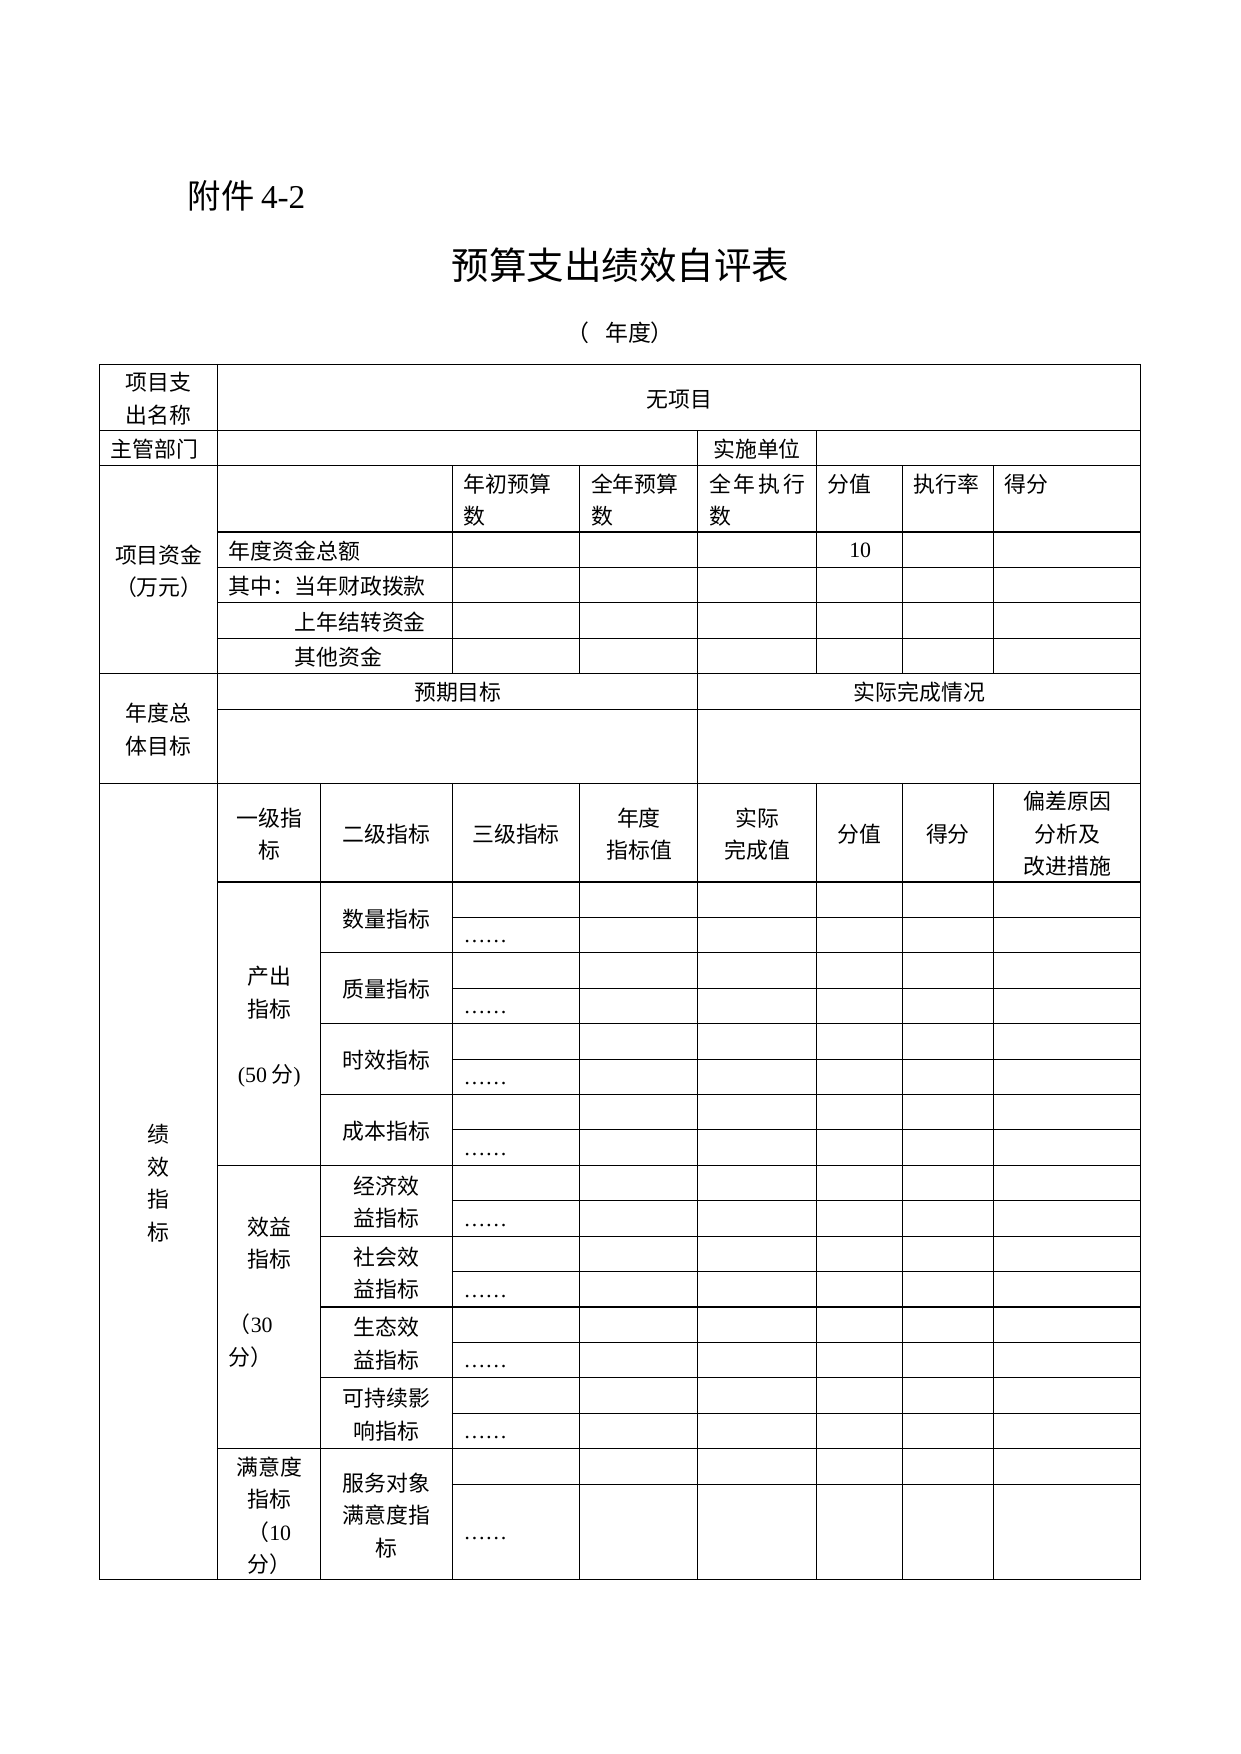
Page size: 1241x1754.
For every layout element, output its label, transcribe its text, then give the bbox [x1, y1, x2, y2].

table_cell [698, 1201, 816, 1236]
table_cell [580, 1414, 697, 1448]
table_cell …… [453, 1272, 579, 1306]
table_cell 得分 [994, 466, 1140, 531]
table_cell …… [453, 1060, 579, 1094]
table_cell [903, 1130, 993, 1165]
table_cell [994, 1060, 1140, 1094]
table_cell [453, 1166, 579, 1200]
table_cell [903, 918, 993, 952]
table_cell [580, 1201, 697, 1236]
table_cell …… [453, 989, 579, 1023]
table_cell 无项目 [218, 365, 1140, 430]
table_cell [453, 1449, 579, 1483]
table_cell [580, 1308, 697, 1342]
table_cell 数量指标 [321, 883, 452, 952]
table_cell [698, 1237, 816, 1271]
table_cell [698, 603, 816, 638]
table_cell [903, 1485, 993, 1579]
table_cell [580, 1449, 697, 1483]
table_cell [580, 639, 697, 673]
table_header 预算支出绩效自评表 [99, 227, 1141, 299]
table_cell [994, 1130, 1140, 1165]
table_cell [994, 1485, 1140, 1579]
table_cell 一级指标 [218, 784, 320, 881]
table_cell [903, 1024, 993, 1058]
table_cell 主管部门 [100, 431, 217, 465]
table_cell [580, 989, 697, 1023]
table_cell [698, 568, 816, 602]
table_cell （ 年度） [99, 299, 1141, 364]
table_cell 其他资金 [218, 639, 452, 673]
table_cell [903, 1449, 993, 1483]
table_cell [903, 1308, 993, 1342]
table_cell [903, 568, 993, 602]
table_cell [903, 1095, 993, 1129]
table_cell [994, 639, 1140, 673]
table_cell [698, 1343, 816, 1377]
table_cell [580, 1485, 697, 1579]
table_cell [817, 1485, 902, 1579]
text 附件4-2 [187, 162, 1053, 227]
table_cell [698, 1130, 816, 1165]
table_cell [994, 989, 1140, 1023]
table_cell [580, 953, 697, 988]
table_cell [698, 1378, 816, 1413]
table_cell [453, 1308, 579, 1342]
table_cell 满意度 指标 （10分） [218, 1449, 320, 1579]
table_cell [994, 1166, 1140, 1200]
table_cell 得分 [903, 784, 993, 881]
table_cell 上年结转资金 [218, 603, 452, 638]
table_cell [580, 883, 697, 917]
table_cell [817, 1166, 902, 1200]
table_cell …… [453, 1343, 579, 1377]
table_cell 全年执行数 [698, 466, 816, 531]
table_cell [698, 1485, 816, 1579]
table_cell [994, 918, 1140, 952]
table_cell 产出 指标 (50分) [218, 883, 320, 1165]
table_cell 项目资金 （万元） [100, 466, 217, 673]
table_cell 绩 效 指 标 [100, 784, 217, 1579]
table_cell …… [453, 1130, 579, 1165]
table_cell [903, 639, 993, 673]
table_cell [903, 1237, 993, 1271]
table_cell [903, 989, 993, 1023]
table_cell [903, 1272, 993, 1306]
table_cell [580, 568, 697, 602]
table_cell [817, 568, 902, 602]
table_cell [994, 568, 1140, 602]
table_cell 实施单位 [698, 431, 816, 465]
table_cell [580, 1095, 697, 1129]
table_cell [903, 533, 993, 567]
table_cell [994, 1343, 1140, 1377]
table_cell [817, 1308, 902, 1342]
table_cell [453, 883, 579, 917]
table_cell [994, 1237, 1140, 1271]
table_cell [453, 568, 579, 602]
table_cell 年度 指标值 [580, 784, 697, 881]
table_cell [580, 1272, 697, 1306]
table_cell [698, 1272, 816, 1306]
table_cell [453, 1024, 579, 1058]
table_cell 二级指标 [321, 784, 452, 881]
table_cell [698, 953, 816, 988]
table_cell [580, 1060, 697, 1094]
table_cell [817, 1414, 902, 1448]
table_cell [903, 1201, 993, 1236]
table_cell [817, 431, 1140, 465]
table_cell [580, 1237, 697, 1271]
table_cell …… [453, 1201, 579, 1236]
table_cell [994, 1024, 1140, 1058]
table_cell [698, 1308, 816, 1342]
table_cell [817, 1201, 902, 1236]
table_cell …… [453, 1414, 579, 1448]
table_cell [994, 1095, 1140, 1129]
table_cell [903, 1343, 993, 1377]
table_cell [903, 1060, 993, 1094]
table_cell [903, 1414, 993, 1448]
table_cell [817, 1272, 902, 1306]
table_cell [698, 989, 816, 1023]
table_cell 项目支 出名称 [100, 365, 217, 430]
table_cell [994, 1201, 1140, 1236]
table_cell [817, 1095, 902, 1129]
table_cell [698, 918, 816, 952]
table_cell 分值 [817, 784, 902, 881]
table_cell …… [453, 1485, 579, 1579]
table_cell 年初预算数 [453, 466, 579, 531]
table_cell [580, 1024, 697, 1058]
table_cell [580, 603, 697, 638]
table_cell [218, 431, 697, 465]
table_cell [903, 603, 993, 638]
table_cell [698, 1414, 816, 1448]
table_cell [580, 1130, 697, 1165]
table_cell [698, 1060, 816, 1094]
table_cell [994, 953, 1140, 988]
table_cell 实际完成情况 [698, 674, 1140, 708]
table_cell [698, 1166, 816, 1200]
table_cell [903, 1378, 993, 1413]
table_cell [580, 918, 697, 952]
table_cell [994, 1449, 1140, 1483]
table_cell [817, 1060, 902, 1094]
table_cell [218, 466, 452, 531]
table_cell 三级指标 [453, 784, 579, 881]
table_cell [994, 533, 1140, 567]
table_cell 服务对象满意度指标 [321, 1449, 452, 1579]
table_cell [817, 989, 902, 1023]
table_cell [698, 883, 816, 917]
table_cell …… [453, 918, 579, 952]
table_cell 实际 完成值 [698, 784, 816, 881]
table_cell 年度资金总额 [218, 533, 452, 567]
table_cell 10 [817, 533, 902, 567]
table_cell [994, 1272, 1140, 1306]
table_cell 时效指标 [321, 1024, 452, 1094]
table_cell 可持续影响指标 [321, 1378, 452, 1448]
table_cell [453, 953, 579, 988]
table_cell [698, 1449, 816, 1483]
table_cell [994, 603, 1140, 638]
table_cell [994, 1308, 1140, 1342]
table_cell [817, 1237, 902, 1271]
table_cell [903, 953, 993, 988]
table_cell [698, 710, 1140, 783]
table_cell [698, 1095, 816, 1129]
table_cell [453, 533, 579, 567]
table_cell [817, 1130, 902, 1165]
table_cell 预期目标 [218, 674, 697, 708]
table_cell [218, 710, 697, 783]
table_cell [994, 883, 1140, 917]
table_cell [817, 918, 902, 952]
table_cell 年度总 体目标 [100, 674, 217, 783]
table_cell 成本指标 [321, 1095, 452, 1165]
table_cell [994, 1414, 1140, 1448]
table_cell [817, 639, 902, 673]
table_cell [817, 1343, 902, 1377]
table_cell 生态效 益指标 [321, 1308, 452, 1377]
table_cell 效益 指标 （30分） [218, 1166, 320, 1448]
table_cell [817, 883, 902, 917]
table_cell [698, 639, 816, 673]
table_cell [994, 1378, 1140, 1413]
table_cell [903, 1166, 993, 1200]
table_cell 其中：当年财政拨款 [218, 568, 452, 602]
table_cell 经济效 益指标 [321, 1166, 452, 1236]
table_cell [453, 603, 579, 638]
table_cell 全年预算数 [580, 466, 697, 531]
table_cell [903, 883, 993, 917]
table_cell [453, 639, 579, 673]
table_cell [453, 1237, 579, 1271]
table_cell 分值 [817, 466, 902, 531]
table_cell [698, 533, 816, 567]
table_cell [817, 1449, 902, 1483]
table_cell [817, 1024, 902, 1058]
table_cell [580, 533, 697, 567]
table_cell [580, 1378, 697, 1413]
table_cell [817, 1378, 902, 1413]
table_cell 偏差原因 分析及 改进措施 [994, 784, 1140, 881]
table_cell [580, 1343, 697, 1377]
table_cell [817, 953, 902, 988]
table_cell [580, 1166, 697, 1200]
table_cell [817, 603, 902, 638]
table_cell [453, 1095, 579, 1129]
table_cell 质量指标 [321, 953, 452, 1023]
table_cell [453, 1378, 579, 1413]
table_cell 社会效 益指标 [321, 1237, 452, 1306]
table_cell 执行率 [903, 466, 993, 531]
table_cell [698, 1024, 816, 1058]
